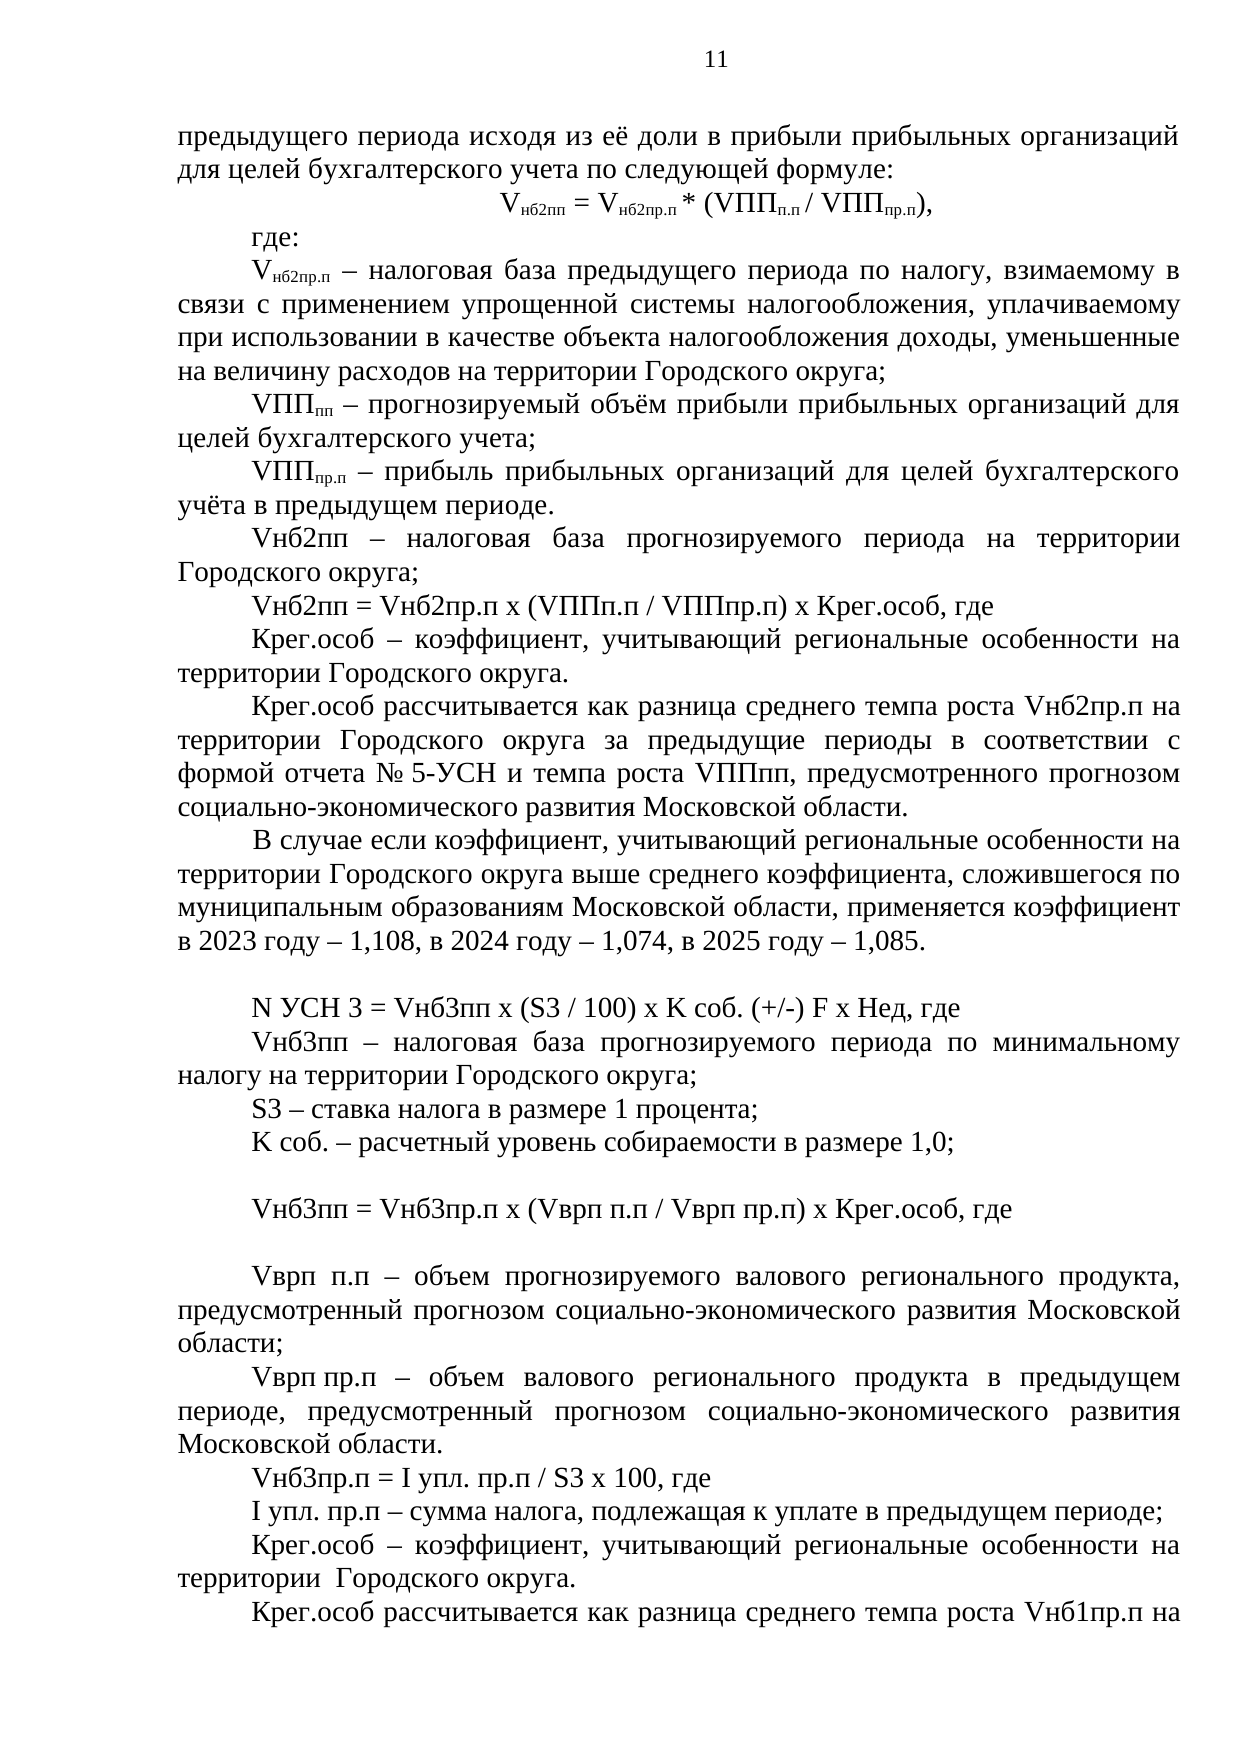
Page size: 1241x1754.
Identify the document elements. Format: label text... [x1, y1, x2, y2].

text где: [177, 219, 1181, 252]
text Vнб2пп = Vнб2пр.п * (VППп.п / VППпр.п), [177, 185, 1181, 219]
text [177, 1594, 1181, 1627]
text VППпр.п – прибыль прибыльных организаций для целей бухгалтерского учёта в предыдущем периоде. [177, 453, 1181, 521]
text Крег.особ рассчитывается как разница среднего темпа роста Vнб2пр.п на территории Городского округа за предыдущие периоды в соответствии с формой отчета № 5-УСН и темпа роста VППпп, предусмотренного прогнозом социально-экономического развития Московской области. [177, 688, 1181, 822]
text Vнб3пп = Vнб3пр.п х (Vврп п.п / Vврп пр.п) х Крег.особ, где [177, 1191, 1181, 1225]
text Крег.особ – коэффициент, учитывающий региональные особенности на территории Городского округа. [177, 621, 1181, 688]
text Vнб2пп = Vнб2пр.п х (VППп.п / VППпр.п) х Крег.особ, где [177, 588, 1181, 621]
text Vврп п.п – объем прогнозируемого валового регионального продукта, предусмотренный прогнозом социально-экономического развития Московской области; [177, 1258, 1181, 1359]
text Vврп пр.п – объем валового регионального продукта в предыдущем периоде, предусмотренный прогнозом социально-экономического развития Московской области. [177, 1359, 1181, 1460]
text N УСН 3 = Vнб3пп х (S3 / 100) х K соб. (+/-) F х Нед, где [177, 990, 1181, 1024]
text Vнб2пр.п – налоговая база предыдущего периода по налогу, взимаемому в связи с применением упрощенной системы налогообложения, уплачиваемому при использовании в качестве объекта налогообложения доходы, уменьшенные на величину расходов на территории Городского округа; [177, 252, 1181, 386]
text K соб. – расчетный уровень собираемости в размере 1,0; [177, 1124, 1181, 1158]
text Крег.особ – коэффициент, учитывающий региональные особенности на территории Городского округа. [177, 1527, 1181, 1594]
text Vнб3пп – налоговая база прогнозируемого периода по минимальному налогу на территории Городского округа; [177, 1024, 1181, 1091]
text Vнб2пп – налоговая база прогнозируемого периода на территории Городского округа; [177, 521, 1181, 588]
text Vнб3пр.п = I упл. пр.п / S3 х 100, где [177, 1460, 1181, 1493]
text S3 – ставка налога в размере 1 процента; [177, 1091, 1181, 1124]
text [177, 118, 1181, 185]
text В случае если коэффициент, учитывающий региональные особенности на территории Городского округа выше среднего коэффициента, сложившегося по муниципальным образованиям Московской области, применяется коэффициент в 2023 году – 1,108, в 2024 году – 1,074, в 2025 году – 1,085. [177, 822, 1181, 957]
text VППпп – прогнозируемый объём прибыли прибыльных организаций для целей бухгалтерского учета; [177, 386, 1181, 453]
text I упл. пр.п – сумма налога, подлежащая к уплате в предыдущем периоде; [177, 1493, 1181, 1527]
